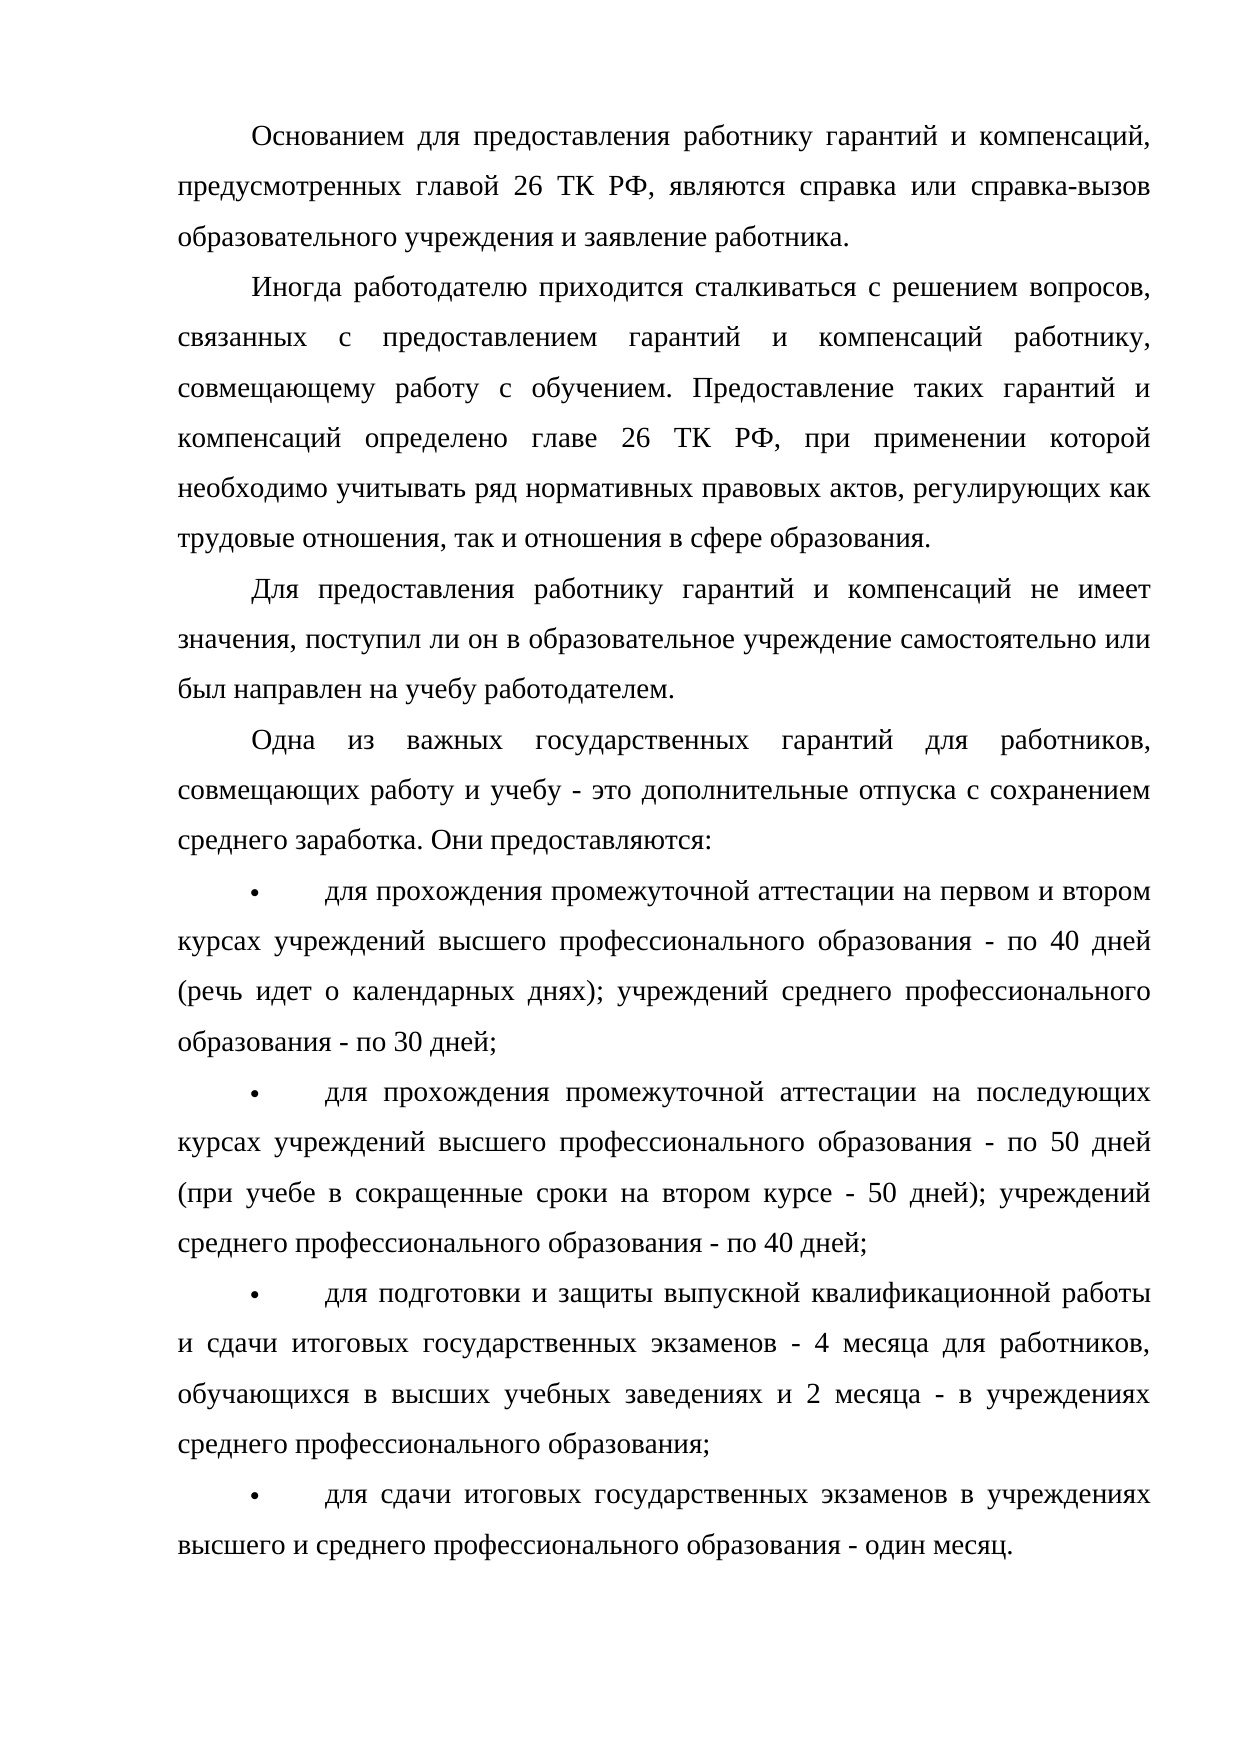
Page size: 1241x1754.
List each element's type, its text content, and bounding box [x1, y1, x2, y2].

list для прохождения промежуточной аттестации на последующих курсах учреждений высшего профессионального образования - по 50 дней (при учебе в сокращенные сроки на втором курсе - 50 дней); учреждений среднего профессионального образования - по 40 дней; [177, 1074, 1152, 1258]
list для сдачи итоговых государственных экзаменов в учреждениях высшего и среднего профессионального образования - один месяц. [177, 1477, 1152, 1560]
list для прохождения промежуточной аттестации на первом и втором курсах учреждений высшего профессионального образования - по 40 дней (речь идет о календарных днях); учреждений среднего профессионального образования - по 30 дней; [177, 873, 1152, 1057]
text Для предоставления работнику гарантий и компенсаций не имеет значения, поступил ли он в образовательное учреждение самостоятельно или был направлен на учебу работодателем. [177, 571, 1152, 705]
text Основанием для предоставления работнику гарантий и компенсаций, предусмотренных главой 26 ТК РФ, являются справка или справка-вызов образовательного учреждения и заявление работника. [177, 118, 1152, 252]
text Одна из важных государственных гарантий для работников, совмещающих работу и учебу - это дополнительные отпуска с сохранением среднего заработка. Они предоставляются: [177, 722, 1152, 856]
text Иногда работодателю приходится сталкиваться с решением вопросов, связанных с предоставлением гарантий и компенсаций работнику, совмещающему работу с обучением. Предоставление таких гарантий и компенсаций определено главе 26 ТК РФ, при применении которой необходимо учитывать ряд нормативных правовых актов, регулирующих как трудовые отношения, так и отношения в сфере образования. [177, 269, 1152, 554]
list для подготовки и защиты выпускной квалификационной работы и сдачи итоговых государственных экзаменов - 4 месяца для работников, обучающихся в высших учебных заведениях и 2 месяца - в учреждениях среднего профессионального образования; [177, 1275, 1152, 1460]
